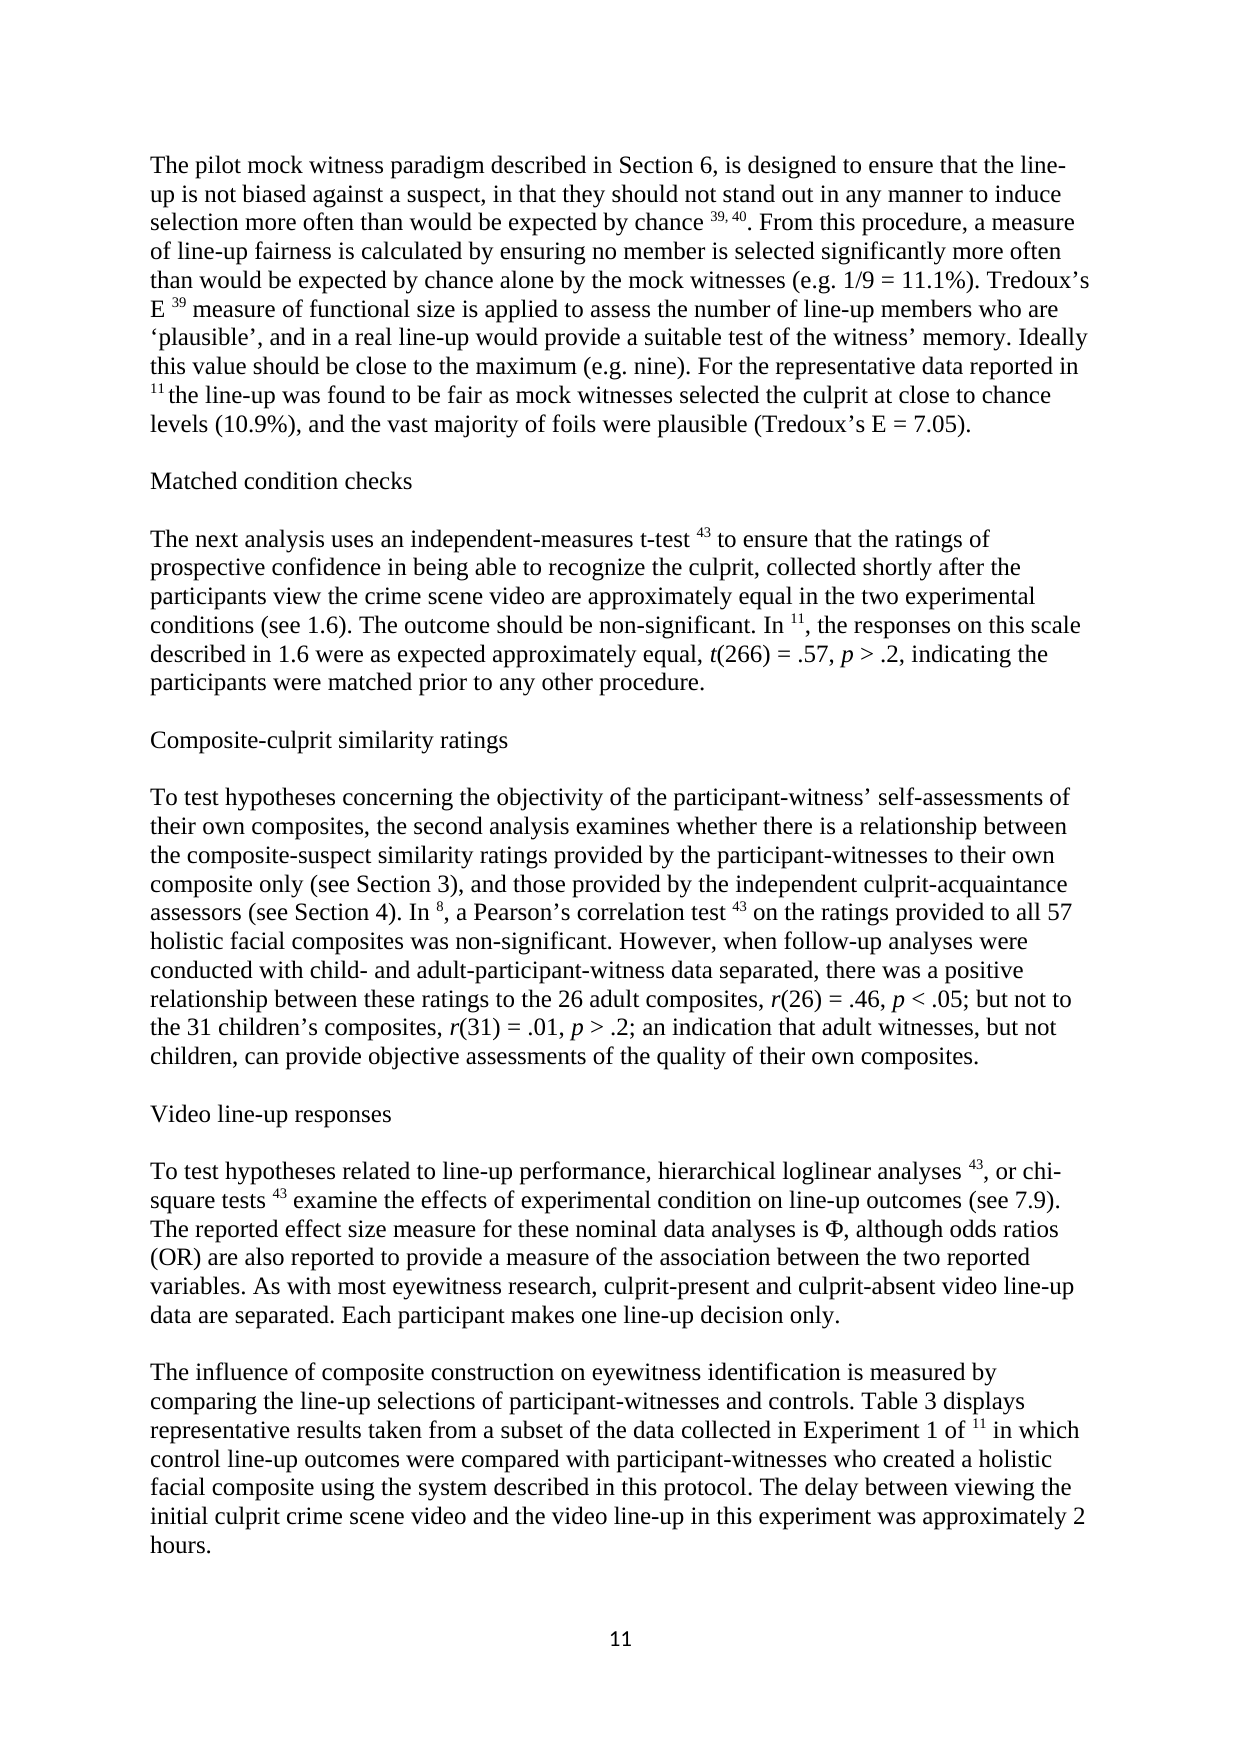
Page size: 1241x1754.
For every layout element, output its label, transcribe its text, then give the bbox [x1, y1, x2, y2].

list The next analysis uses an independent-measures t-test 43 to ensure that the ratings of prospective confidence in being able to recognize the culprit, collected shortly after the participants view the crime scene video are approximately equal in the two experimental conditions (see 1.6). The outcome should be non-significant. In 11, the responses on this scale described in 1.6 were as expected approximately equal, t(266) = .57, p > .2, indicating the participants were matched prior to any other procedure. [150, 524, 1090, 696]
text The pilot mock witness paradigm described in Section 6, is designed to ensure that the line-up is not biased against a suspect, in that they should not stand out in any manner to induce selection more often than would be expected by chance 39, 40. From this procedure, a measure of line-up fairness is calculated by ensuring no member is selected significantly more often than would be expected by chance alone by the mock witnesses (e.g. 1/9 = 11.1%). Tredoux’s E 39 measure of functional size is applied to assess the number of line-up members who are ‘plausible’, and in a real line-up would provide a suitable test of the witness’ memory. Ideally this value should be close to the maximum (e.g. nine). For the representative data reported in 11 the line-up was found to be fair as mock witnesses selected the culprit at close to chance levels (10.9%), and the vast majority of foils were plausible (Tredoux’s E = 7.05). [150, 150, 1090, 437]
text To test hypotheses concerning the objectivity of the participant-witness’ self-assessments of their own composites, the second analysis examines whether there is a relationship between the composite-suspect similarity ratings provided by the participant-witnesses to their own composite only (see Section 3), and those provided by the independent culprit-acquaintance assessors (see Section 4). In 8, a Pearson’s correlation test 43 on the ratings provided to all 57 holistic facial composites was non-significant. However, when follow-up analyses were conducted with child- and adult-participant-witness data separated, there was a positive relationship between these ratings to the 26 adult composites, r(26) = .46, p < .05; but not to the 31 children’s composites, r(31) = .01, p > .2; an indication that adult witnesses, but not children, can provide objective assessments of the quality of their own composites. [150, 782, 1090, 1070]
text Matched condition checks [150, 466, 1090, 495]
text The influence of composite construction on eyewitness identification is measured by comparing the line-up selections of participant-witnesses and controls. Table 3 displays representative results taken from a subset of the data collected in Experiment 1 of 11 in which control line-up outcomes were compared with participant-witnesses who created a holistic facial composite using the system described in this protocol. The delay between viewing the initial culprit crime scene video and the video line-up in this experiment was approximately 2 hours. [150, 1357, 1090, 1559]
text Video line-up responses [150, 1099, 1090, 1127]
list To test hypotheses related to line-up performance, hierarchical loglinear analyses 43, or chi-square tests 43 examine the effects of experimental condition on line-up outcomes (see 7.9). The reported effect size measure for these nominal data analyses is Φ, although odds ratios (OR) are also reported to provide a measure of the association between the two reported variables. As with most eyewitness research, culprit-present and culprit-absent video line-up data are separated. Each participant makes one line-up decision only. [150, 1156, 1090, 1329]
text Composite-culprit similarity ratings [150, 725, 1090, 754]
